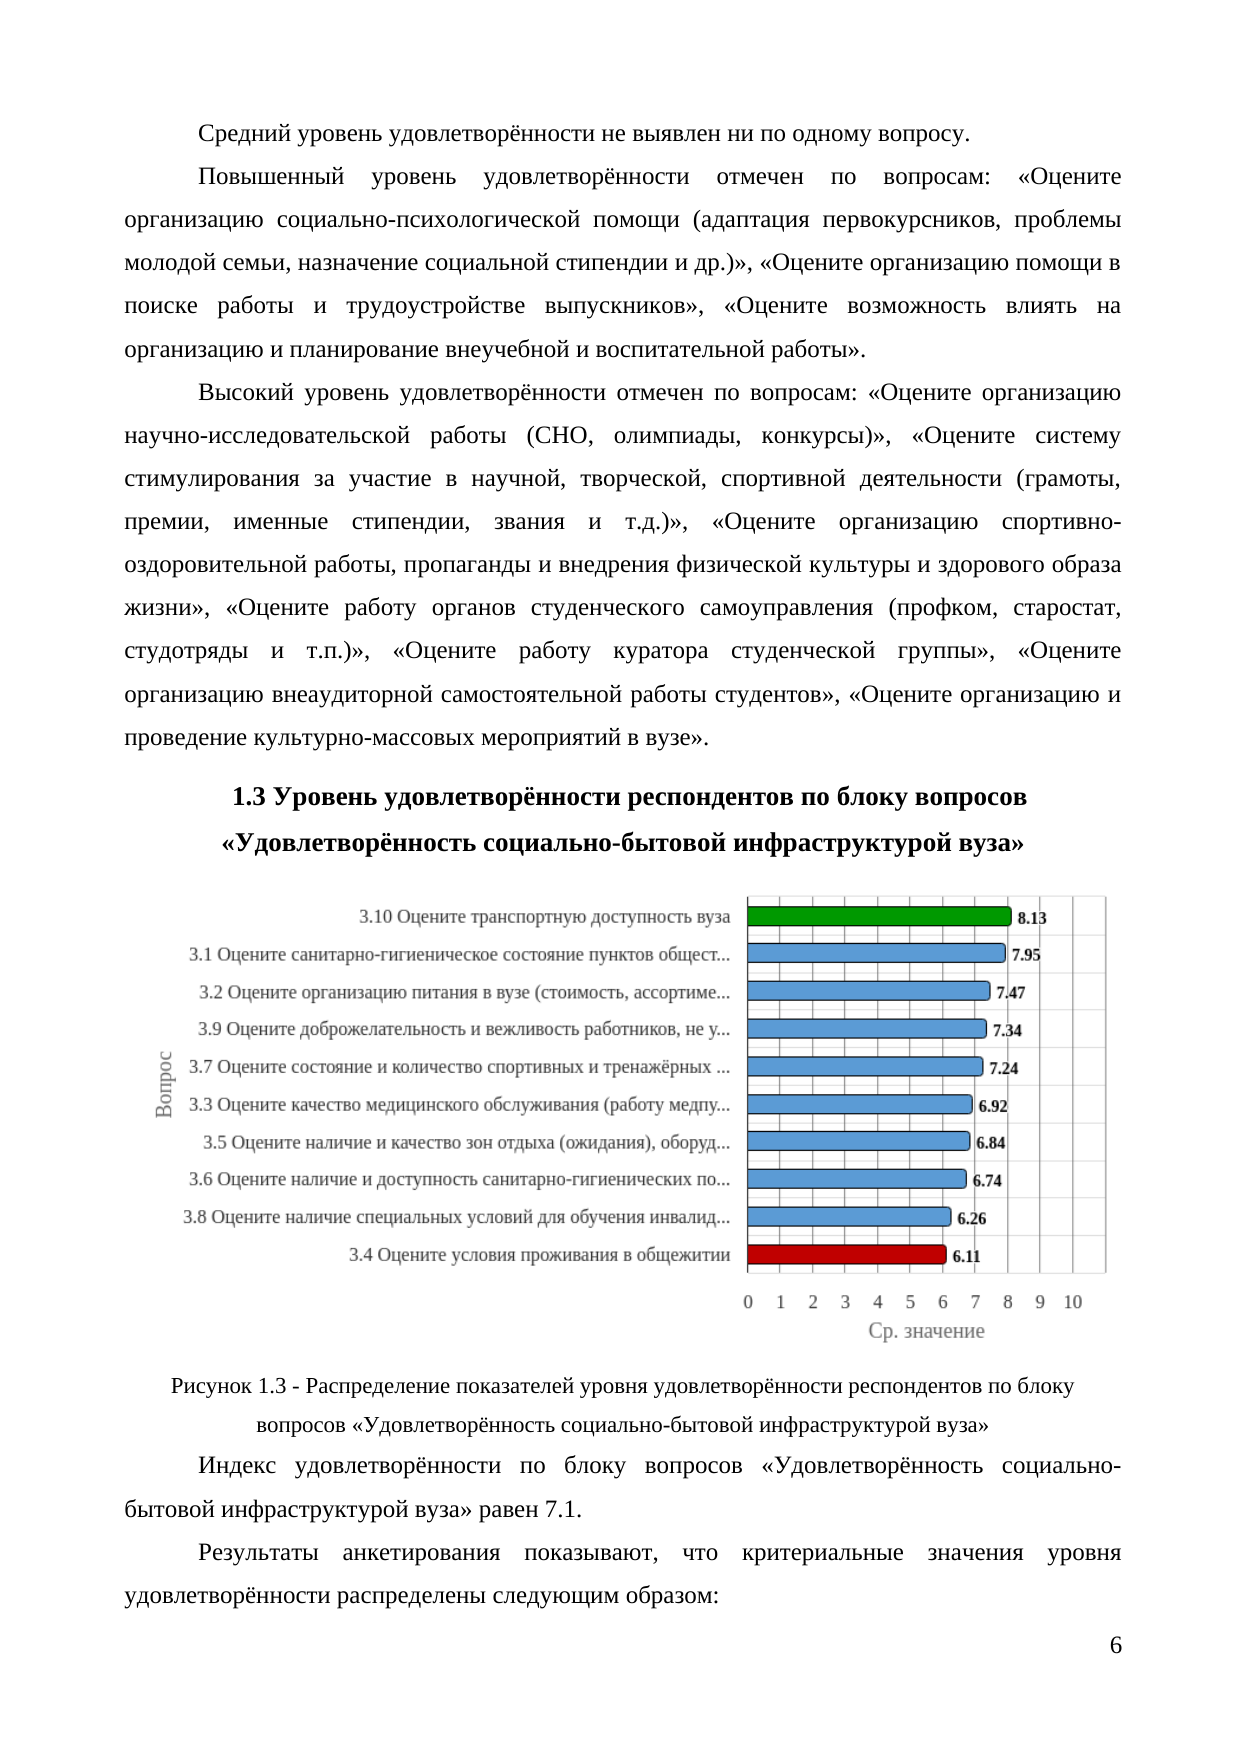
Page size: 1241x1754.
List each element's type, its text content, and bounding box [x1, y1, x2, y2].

text Результаты анкетирования показывают, что критериальные значения уровня удовлетворённости распределены следующим образом: [124, 1537, 1122, 1609]
text Индекс удовлетворённости по блоку вопросов «Удовлетворённость социально-бытовой инфраструктурой вуза» равен 7.1. [124, 1451, 1122, 1522]
text Повышенный уровень удовлетворённости отмечен по вопросам: «Оцените организацию социально-психологической помощи (адаптация первокурсников, проблемы молодой семьи, назначение социальной стипендии и др.)», «Оцените организацию помощи в поиске работы и трудоустройстве выпускников», «Оцените возможность влиять на организацию и планирование внеучебной и воспитательной работы». [124, 161, 1122, 362]
text Высокий уровень удовлетворённости отмечен по вопросам: «Оцените организацию научно-исследовательской работы (СНО, олимпиады, конкурсы)», «Оцените систему стимулирования за участие в научной, творческой, спортивной деятельности (грамоты, премии, именные стипендии, звания и т.д.)», «Оцените организацию спортивно-оздоровительной работы, пропаганды и внедрения физической культуры и здорового образа жизни», «Оцените работу органов студенческого самоуправления (профком, старостат, студотряды и т.п.)», «Оцените работу куратора студенческой группы», «Оцените организацию внеаудиторной самостоятельной работы студентов», «Оцените организацию и проведение культурно-массовых мероприятий в вузе». [124, 377, 1122, 751]
subtitle 1.3 Уровень удовлетворённости респондентов по блоку вопросов «Удовлетворённость социально-бытовой инфраструктурой вуза» [124, 779, 1122, 857]
text Средний уровень удовлетворённости не выявлен ни по одному вопросу. [124, 118, 1122, 147]
text Рисунок 1.3 - Распределение показателей уровня удовлетворённости респондентов по блоку вопросов «Удовлетворённость социально-бытовой инфраструктурой вуза» [124, 1372, 1122, 1437]
picture [124, 885, 1129, 1358]
